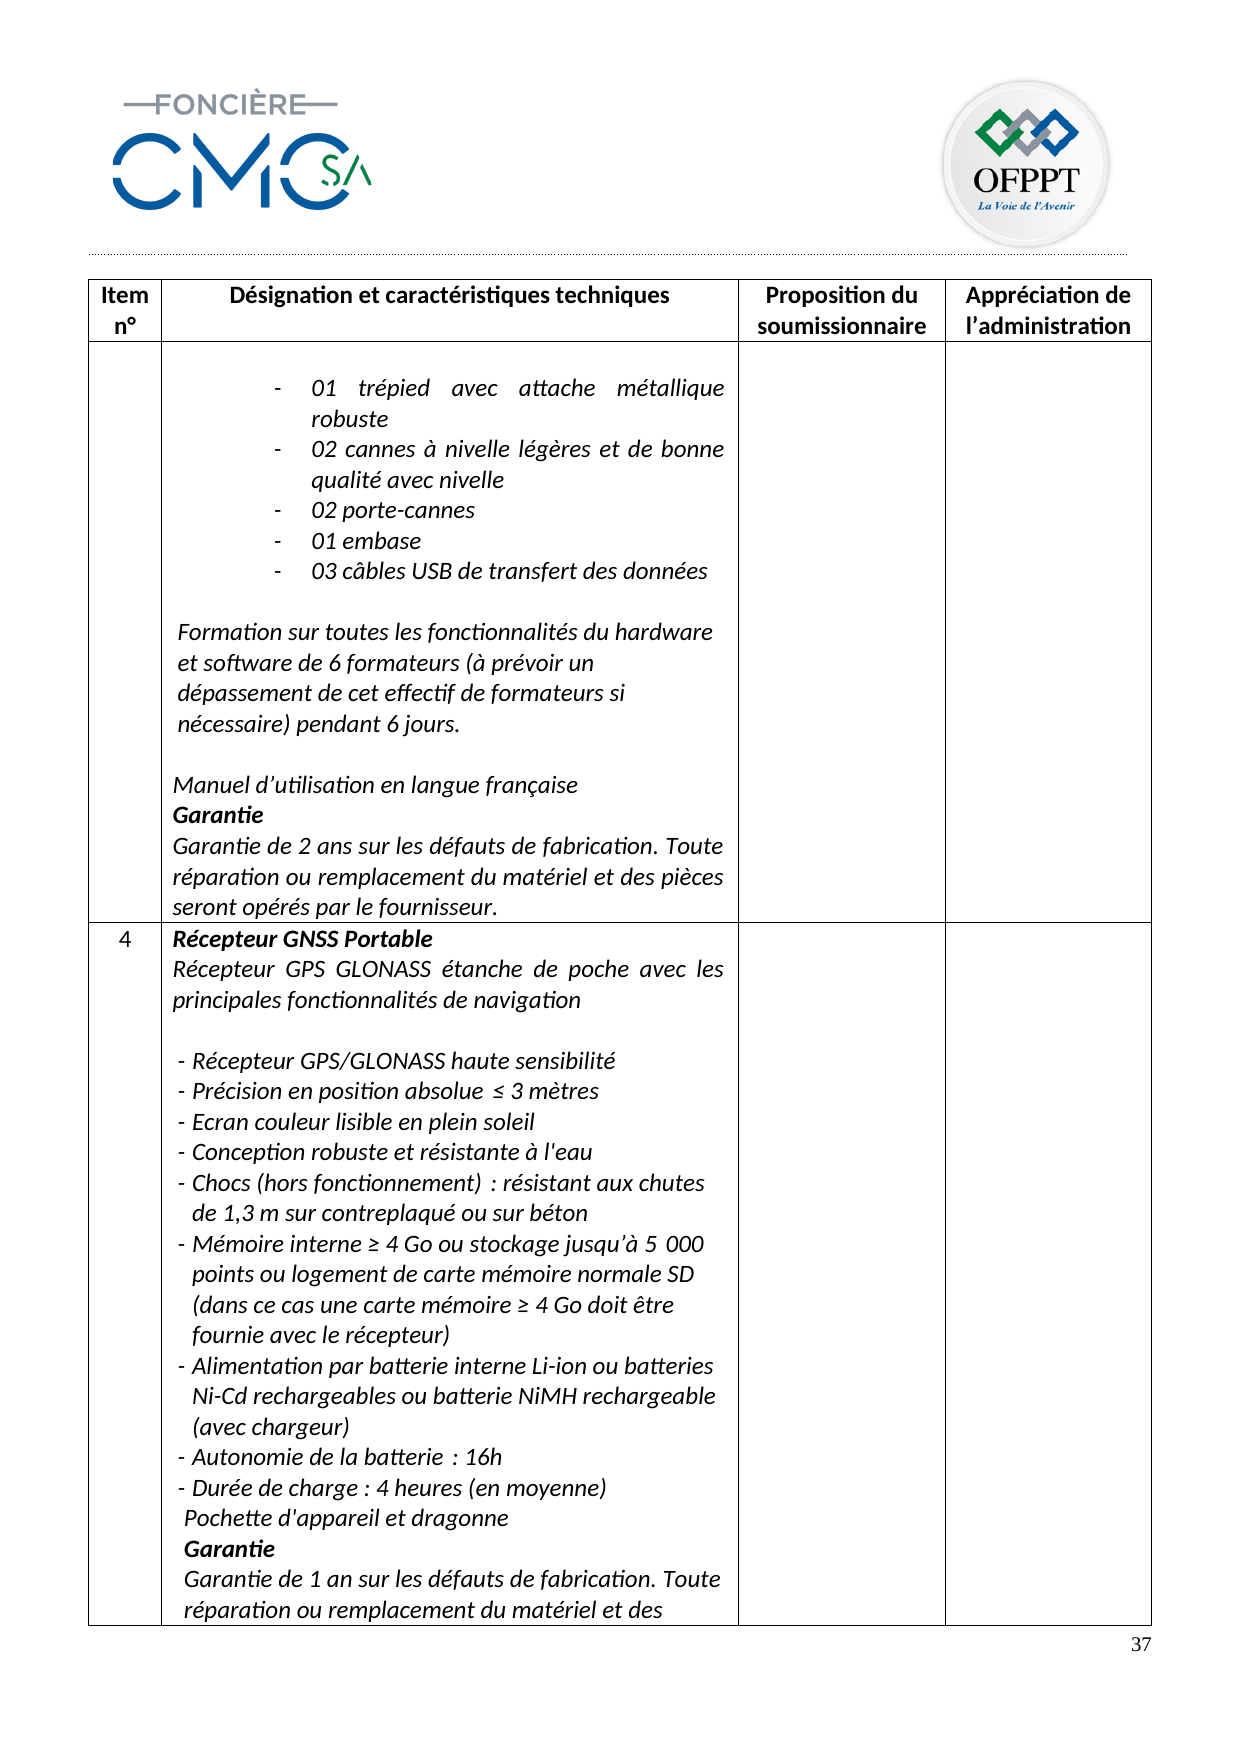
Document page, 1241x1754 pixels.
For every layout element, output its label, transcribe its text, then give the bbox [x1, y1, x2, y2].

picture [935, 73, 1116, 254]
picture [112, 88, 372, 210]
table_header Désignation et caractéristiques techniques [162, 280, 738, 341]
table_cell [946, 923, 1151, 1625]
table_header Appréciation de l’administration [946, 280, 1151, 341]
table_cell 4 [89, 923, 161, 1625]
table_header Proposition du soumissionnaire [739, 280, 945, 341]
table_cell [739, 342, 945, 922]
table_cell 3 [89, 342, 161, 922]
table_cell [946, 342, 1151, 922]
table_header Item n° [89, 280, 161, 341]
table_cell [739, 923, 945, 1625]
